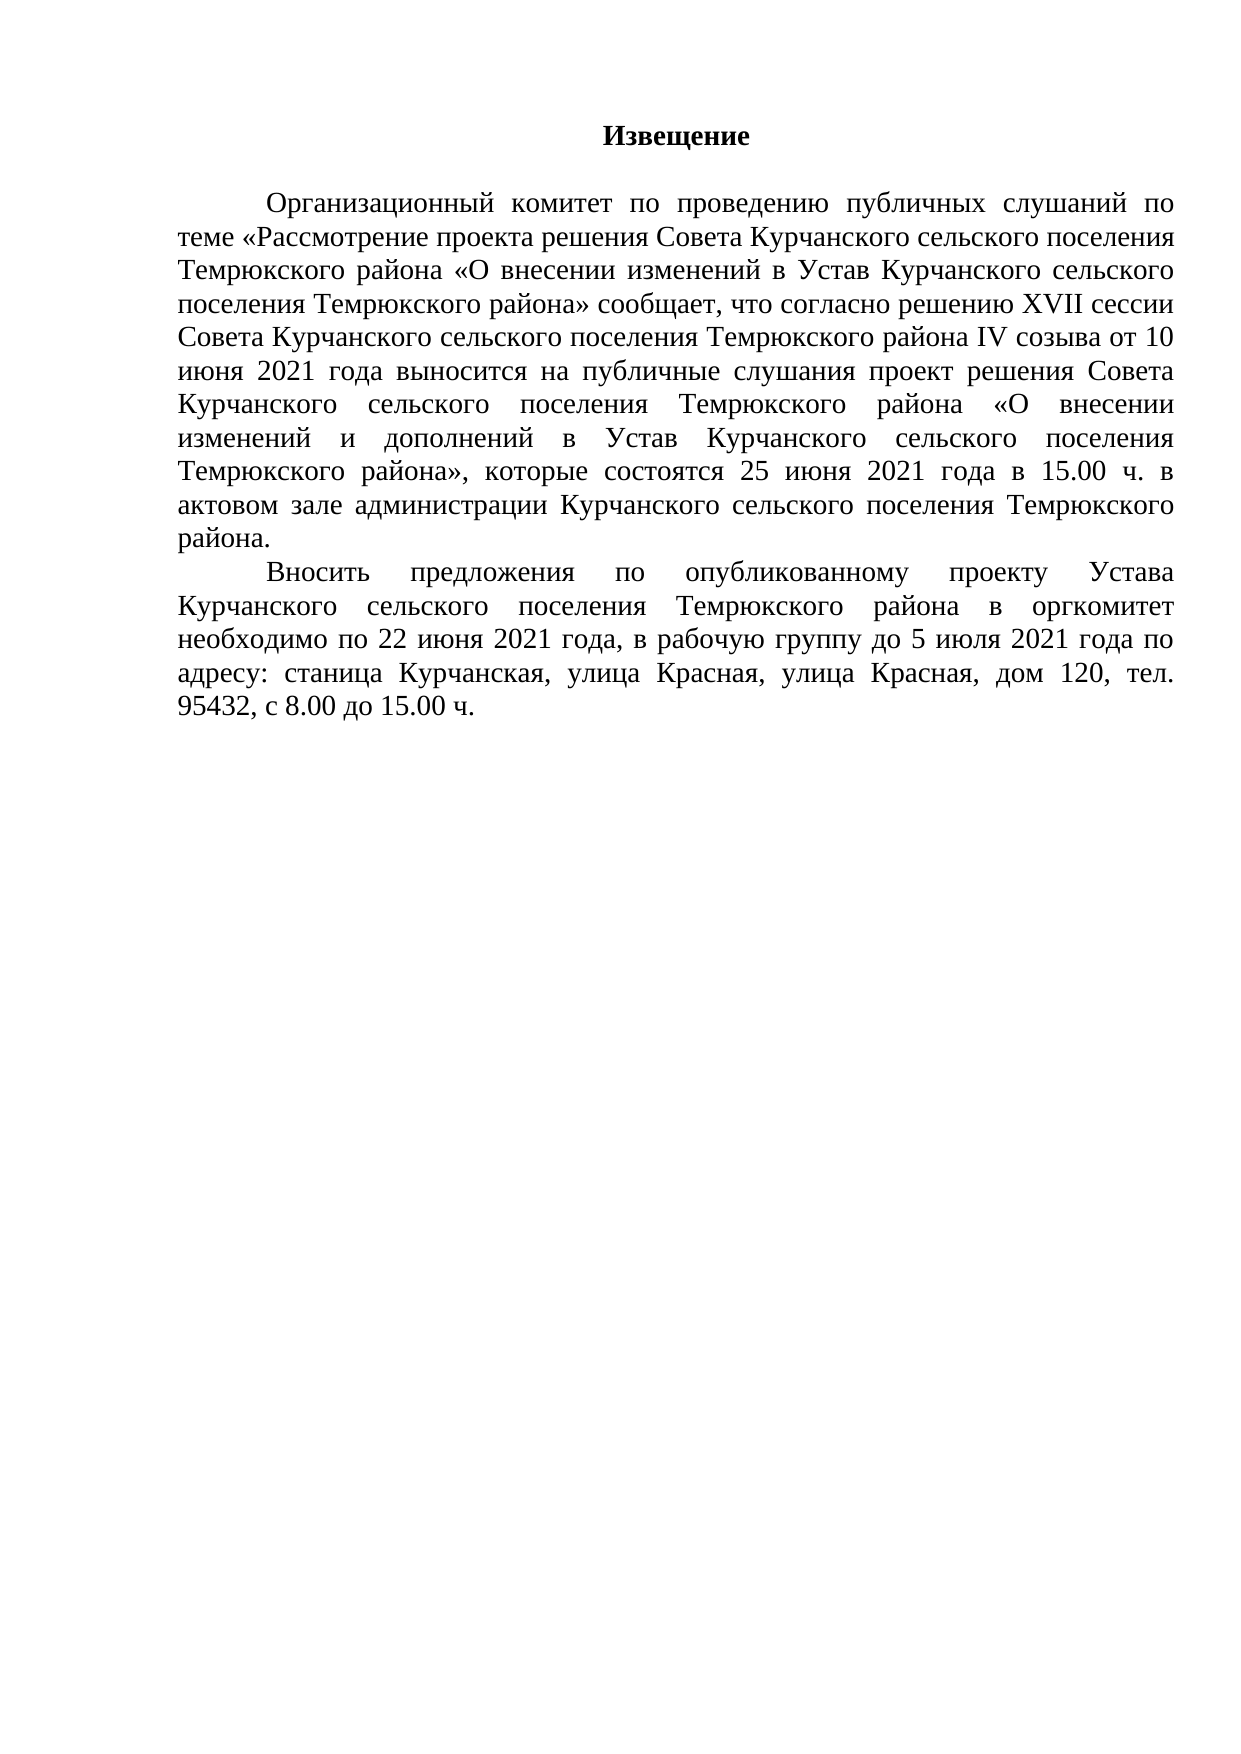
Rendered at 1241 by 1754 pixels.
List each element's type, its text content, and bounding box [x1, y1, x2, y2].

text Организационный комитет по проведению публичных слушаний по теме «Рассмотрение проекта решения Совета Курчанского сельского поселения Темрюкского района «О внесении изменений в Устав Курчанского сельского поселения Темрюкского района» сообщает, что согласно решению XVII сессии Совета Курчанского сельского поселения Темрюкского района IV созыва от 10 июня 2021 года выносится на публичные слушания проект решения Совета Курчанского сельского поселения Темрюкского района «О внесении изменений и дополнений в Устав Курчанского сельского поселения Темрюкского района», которые состоятся 25 июня 2021 года в 15.00 ч. в актовом зале администрации Курчанского сельского поселения Темрюкского района. [177, 185, 1175, 554]
text Извещение [177, 118, 1175, 152]
text Вносить предложения по опубликованному проекту Устава Курчанского сельского поселения Темрюкского района в оргкомитет необходимо по 22 июня 2021 года, в рабочую группу до 5 июля 2021 года по адресу: станица Курчанская, улица Красная, улица Красная, дом 120, тел. 95432, с 8.00 до 15.00 ч. [177, 554, 1175, 722]
